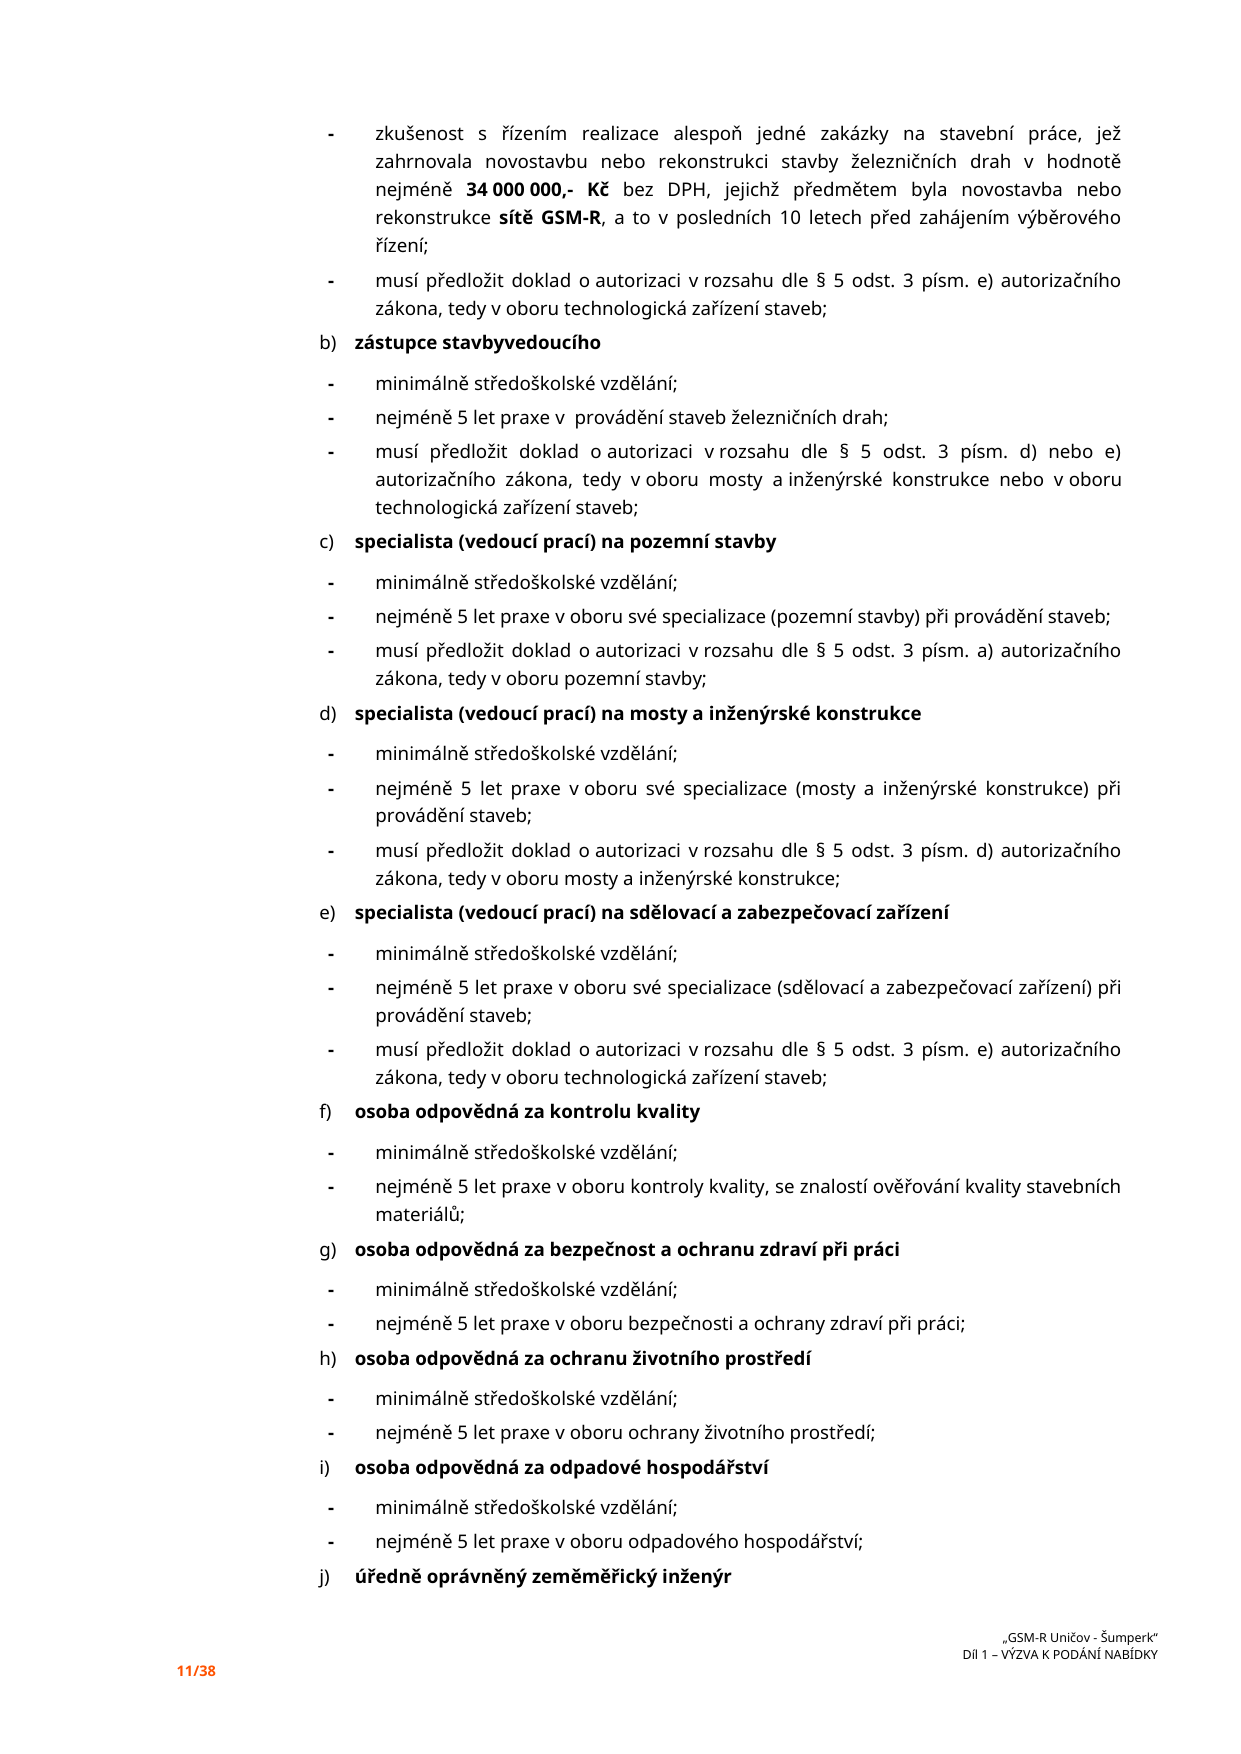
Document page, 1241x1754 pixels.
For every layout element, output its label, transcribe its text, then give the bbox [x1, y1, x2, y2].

text osoba odpovědná za bezpečnost a ochranu zdraví při práci [319, 1236, 1122, 1261]
text minimálně středoškolské vzdělání; [328, 1494, 1122, 1520]
text osoba odpovědná za kontrolu kvality [319, 1099, 1122, 1124]
text minimálně středoškolské vzdělání; [328, 1276, 1122, 1302]
text zkušenost s řízením realizace alespoň jedné zakázky na stavební práce, jež zahrnovala novostavbu nebo rekonstrukci stavby železničních drah v hodnotě nejméně 34 000 000,- Kč bez DPH, jejichž předmětem byla novostavba nebo rekonstrukce sítě GSM-R, a to v posledních 10 letech před zahájením výběrového řízení; [328, 121, 1122, 258]
text nejméně 5 let praxe v oboru své specializace (mosty a inženýrské konstrukce) při provádění staveb; [328, 775, 1122, 828]
text musí předložit doklad o autorizaci v rozsahu dle § 5 odst. 3 písm. a) autorizačního zákona, tedy v oboru pozemní stavby; [328, 638, 1122, 691]
text minimálně středoškolské vzdělání; [328, 1385, 1122, 1411]
text musí předložit doklad o autorizaci v rozsahu dle § 5 odst. 3 písm. d) autorizačního zákona, tedy v oboru mosty a inženýrské konstrukce; [328, 837, 1122, 891]
text musí předložit doklad o autorizaci v rozsahu dle § 5 odst. 3 písm. d) nebo e) autorizačního zákona, tedy v oboru mosty a inženýrské konstrukce nebo v oboru technologická zařízení staveb; [328, 438, 1122, 520]
text nejméně 5 let praxe v oboru ochrany životního prostředí; [328, 1420, 1122, 1445]
text specialista (vedoucí prací) na mosty a inženýrské konstrukce [319, 700, 1122, 726]
text nejméně 5 let praxe v oboru své specializace (sdělovací a zabezpečovací zařízení) při provádění staveb; [328, 974, 1122, 1028]
text nejméně 5 let praxe v provádění staveb železničních drah; [328, 404, 1122, 429]
text minimálně středoškolské vzdělání; [328, 940, 1122, 965]
text musí předložit doklad o autorizaci v rozsahu dle § 5 odst. 3 písm. e) autorizačního zákona, tedy v oboru technologická zařízení staveb; [328, 267, 1122, 321]
text minimálně středoškolské vzdělání; [328, 370, 1122, 395]
text osoba odpovědná za ochranu životního prostředí [319, 1345, 1122, 1370]
text osoba odpovědná za odpadové hospodářství [319, 1454, 1122, 1479]
text musí předložit doklad o autorizaci v rozsahu dle § 5 odst. 3 písm. e) autorizačního zákona, tedy v oboru technologická zařízení staveb; [328, 1036, 1122, 1090]
text nejméně 5 let praxe v oboru své specializace (pozemní stavby) při provádění staveb; [328, 603, 1122, 629]
text minimálně středoškolské vzdělání; [328, 569, 1122, 595]
text úředně oprávněný zeměměřický inženýr [319, 1563, 1122, 1588]
text specialista (vedoucí prací) na pozemní stavby [319, 529, 1122, 554]
text nejméně 5 let praxe v oboru kontroly kvality, se znalostí ověřování kvality stavebních materiálů; [328, 1173, 1122, 1227]
text specialista (vedoucí prací) na sdělovací a zabezpečovací zařízení [319, 899, 1122, 925]
text nejméně 5 let praxe v oboru odpadového hospodářství; [328, 1529, 1122, 1554]
text minimálně středoškolské vzdělání; [328, 741, 1122, 766]
text nejméně 5 let praxe v oboru bezpečnosti a ochrany zdraví při práci; [328, 1311, 1122, 1336]
text zástupce stavbyvedoucího [319, 329, 1122, 355]
text minimálně středoškolské vzdělání; [328, 1139, 1122, 1165]
